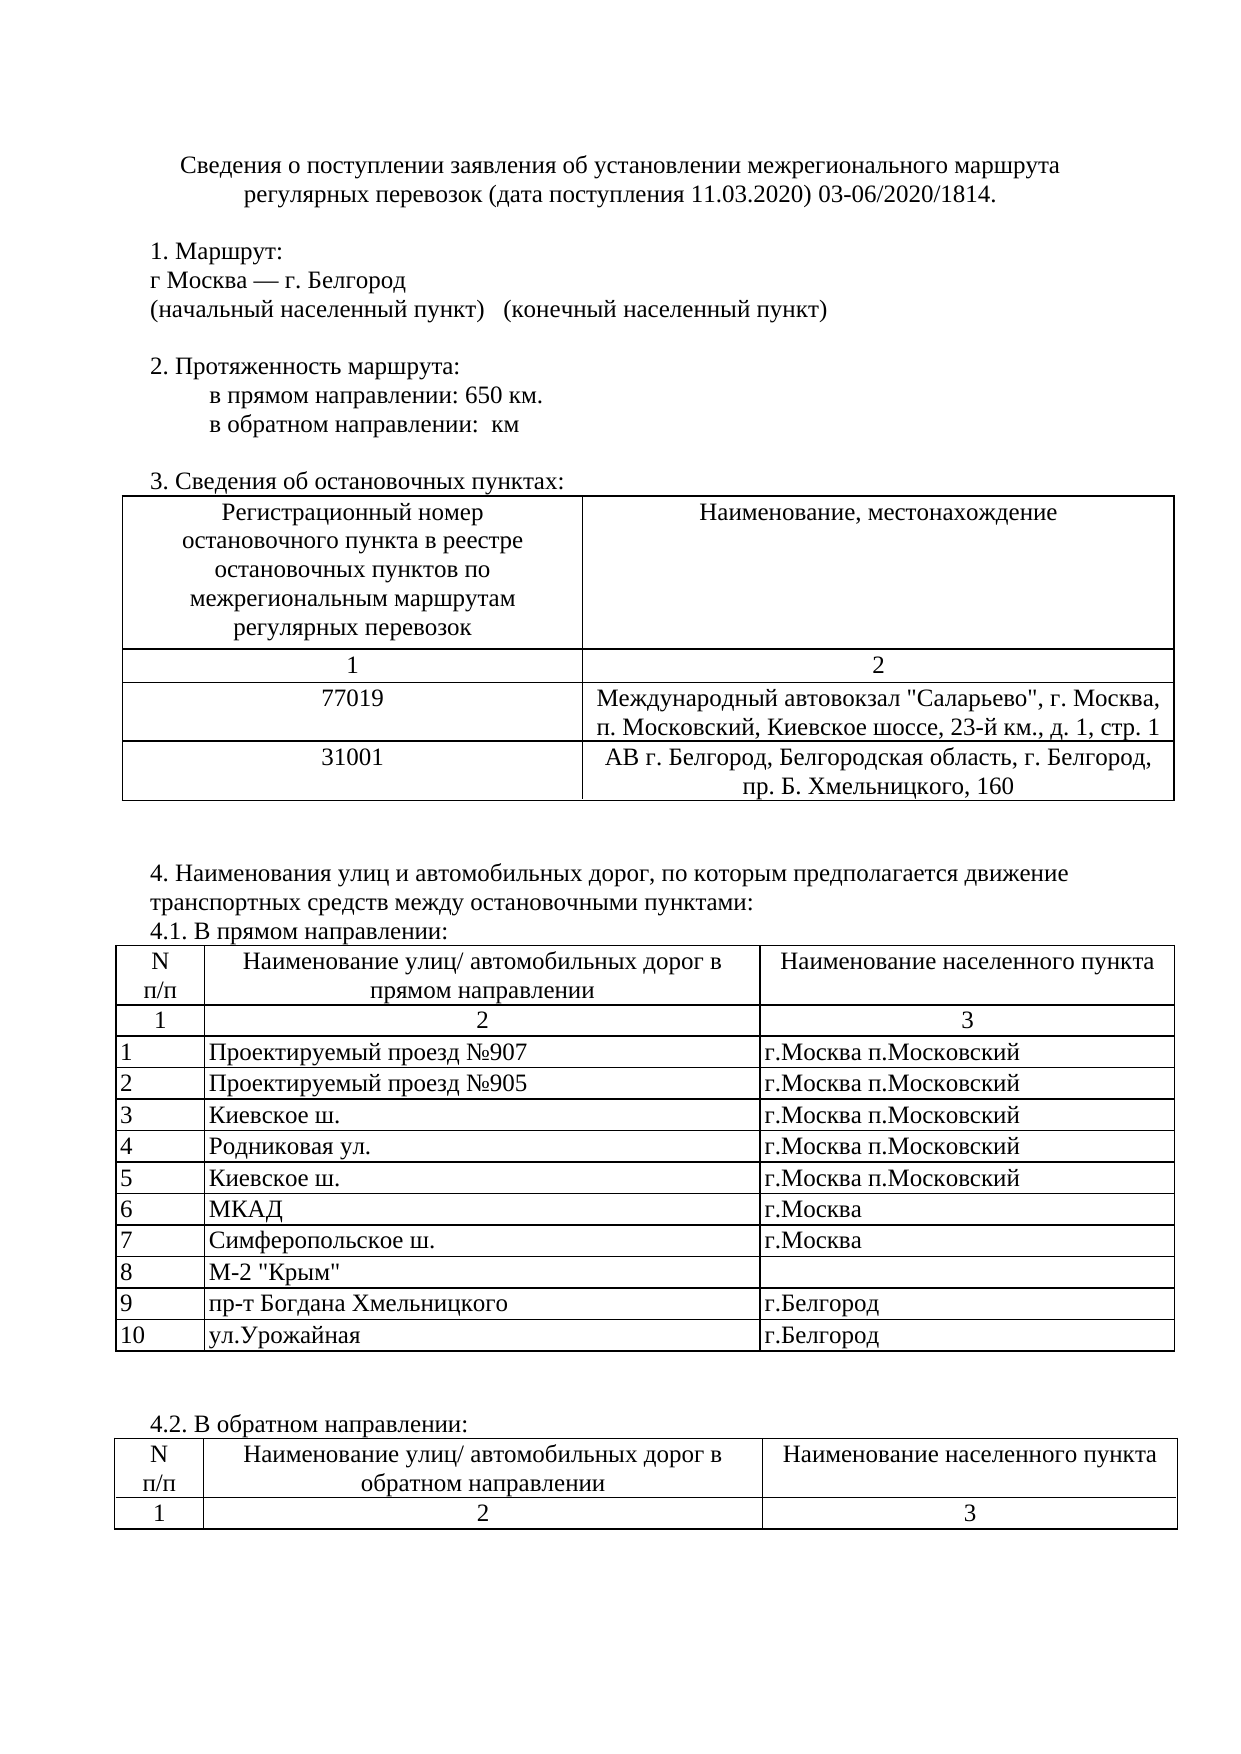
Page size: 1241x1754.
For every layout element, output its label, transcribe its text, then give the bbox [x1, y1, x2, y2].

text 4.2. В обратном направлении: [150, 1409, 1090, 1438]
table_header Наименование населенного пункта [761, 946, 1174, 1004]
text 4. Наименования улиц и автомобильных дорог, по которым предполагается движение транспортных средств между остановочными пунктами: [150, 858, 1090, 916]
table_cell 2 [117, 1068, 204, 1098]
table_cell 1 [115, 1498, 203, 1528]
table_cell МКАД [205, 1194, 759, 1224]
table_cell 2 [583, 650, 1173, 681]
table_cell 1 [117, 1006, 204, 1035]
table_header Наименование улиц/ автомобильных дорог в прямом направлении [205, 946, 759, 1004]
table_header Наименование улиц/ автомобильных дорог в обратном направлении [204, 1439, 762, 1497]
table_cell Проектируемый проезд №907 [205, 1037, 759, 1067]
text 2. Протяженность маршрута: [150, 351, 1090, 380]
text 4.1. В прямом направлении: [150, 916, 1090, 945]
table_cell г.Белгород [761, 1289, 1174, 1318]
table_cell 6 [117, 1194, 204, 1224]
table_cell 3 [763, 1497, 1177, 1528]
table_cell 1 [117, 1037, 204, 1067]
table_header Регистрационный номер остановочного пункта в реестре остановочных пунктов по межрегиональным маршрутам регулярных перевозок [123, 497, 582, 648]
text 3. Сведения об остановочных пунктах: [150, 466, 1090, 495]
table_cell Киевское ш. [205, 1163, 759, 1193]
table_cell [761, 1257, 1174, 1287]
table_cell АВ г. Белгород, Белгородская область, г. Белгород, пр. Б. Хмельницкого, 160 [583, 742, 1173, 799]
table_header N п/п [115, 1439, 203, 1497]
text г Москва — г. Белгород [150, 265, 1090, 294]
table_cell 8 [117, 1257, 204, 1287]
table_cell 3 [761, 1006, 1174, 1035]
table_cell 77019 [123, 683, 582, 740]
table_cell г.Москва [761, 1194, 1174, 1224]
table_cell 3 [117, 1100, 204, 1130]
table_cell 2 [204, 1498, 762, 1528]
table_cell г.Москва [761, 1226, 1174, 1256]
table_header Наименование населенного пункта [763, 1439, 1177, 1497]
table_cell г.Москва п.Московский [761, 1068, 1174, 1098]
table_cell пр-т Богдана Хмельницкого [205, 1289, 759, 1318]
table_cell 9 [117, 1289, 204, 1318]
table_cell 7 [117, 1226, 204, 1256]
table_cell ул.Урожайная [205, 1320, 759, 1350]
table_cell 2 [205, 1006, 759, 1035]
table_cell М-2 "Крым" [205, 1257, 759, 1287]
table_cell 31001 [123, 742, 582, 799]
table_cell 4 [117, 1131, 204, 1161]
table_cell г.Москва п.Московский [761, 1037, 1174, 1067]
text в прямом направлении: 650 км. [150, 380, 1090, 409]
table_cell г.Москва п.Московский [761, 1163, 1174, 1193]
table_cell Международный автовокзал "Саларьево", г. Москва, п. Московский, Киевское шоссе, 23-й км., д. 1, стр. 1 [583, 683, 1173, 740]
table_cell г.Белгород [761, 1320, 1174, 1350]
table_cell г.Москва п.Московский [761, 1131, 1174, 1161]
table_header Наименование, местонахождение [583, 497, 1173, 648]
table_cell Родниковая ул. [205, 1131, 759, 1161]
table_header N п/п [117, 946, 204, 1004]
text 1. Маршрут: [150, 236, 1090, 265]
table_cell Киевское ш. [205, 1100, 759, 1130]
text Сведения о поступлении заявления об установлении межрегионального маршрута регулярных перевозок (дата поступления 11.03.2020) 03-06/2020/1814. [150, 150, 1090, 207]
table_cell 1 [123, 650, 582, 681]
text в обратном направлении: км [150, 409, 1090, 437]
table_cell 10 [117, 1320, 204, 1350]
table_cell г.Москва п.Московский [761, 1100, 1174, 1130]
table_cell Симферопольское ш. [205, 1226, 759, 1256]
text (начальный населенный пункт) (конечный населенный пункт) [150, 294, 1090, 322]
table_cell Проектируемый проезд №905 [205, 1068, 759, 1098]
table_cell 5 [117, 1163, 204, 1193]
